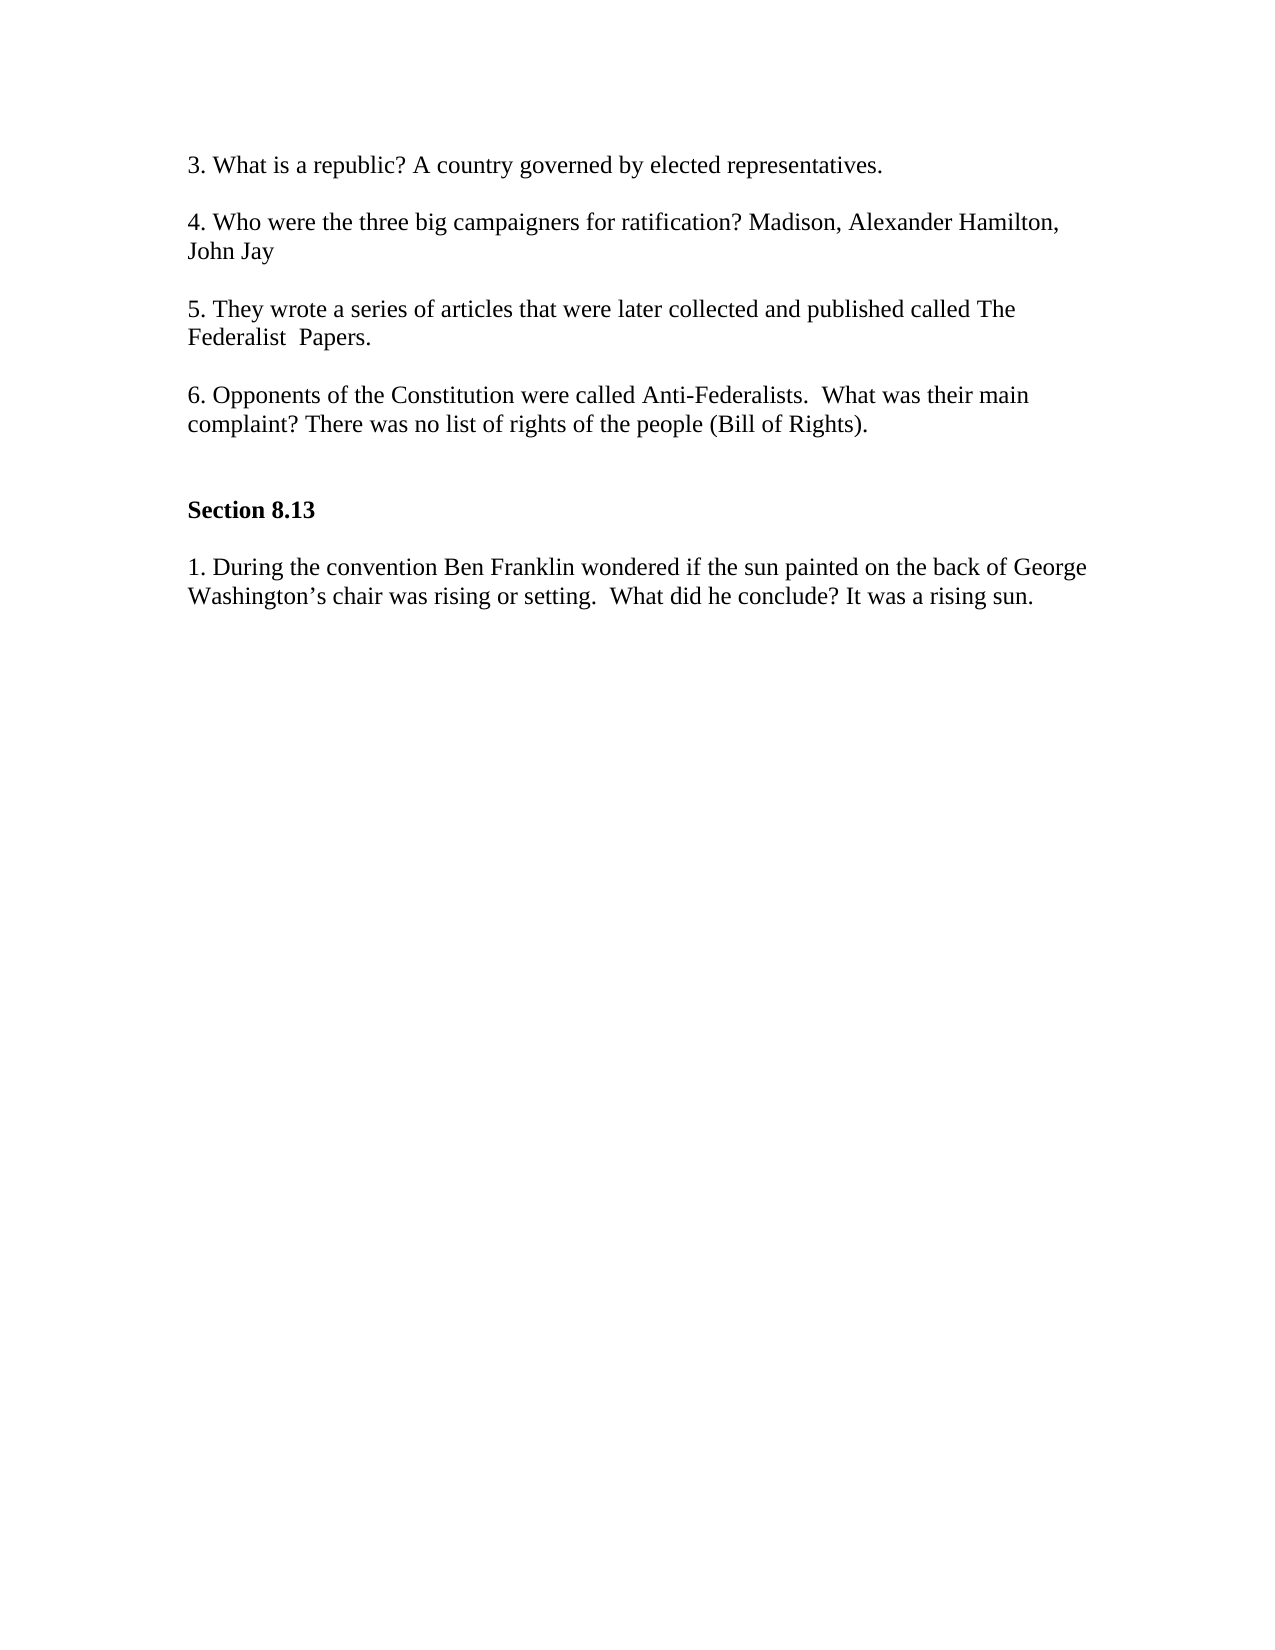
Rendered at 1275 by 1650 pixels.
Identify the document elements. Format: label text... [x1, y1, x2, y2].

subtitle Section 8.13 [187, 495, 1087, 524]
text 1. During the convention Ben Franklin wondered if the sun painted on the back of George Washington’s chair was rising or setting. What did he conclude? It was a rising sun. [187, 552, 1087, 610]
text 6. Opponents of the Constitution were called Anti-Federalists. What was their main complaint? There was no list of rights of the people (Bill of Rights). [187, 380, 1087, 437]
text 3. What is a republic? A country governed by elected representatives. [187, 150, 1087, 179]
text 5. They wrote a series of articles that were later collected and published called The Federalist Papers. [187, 294, 1087, 351]
text 4. Who were the three big campaigners for ratification? Madison, Alexander Hamilton, John Jay [187, 207, 1087, 265]
